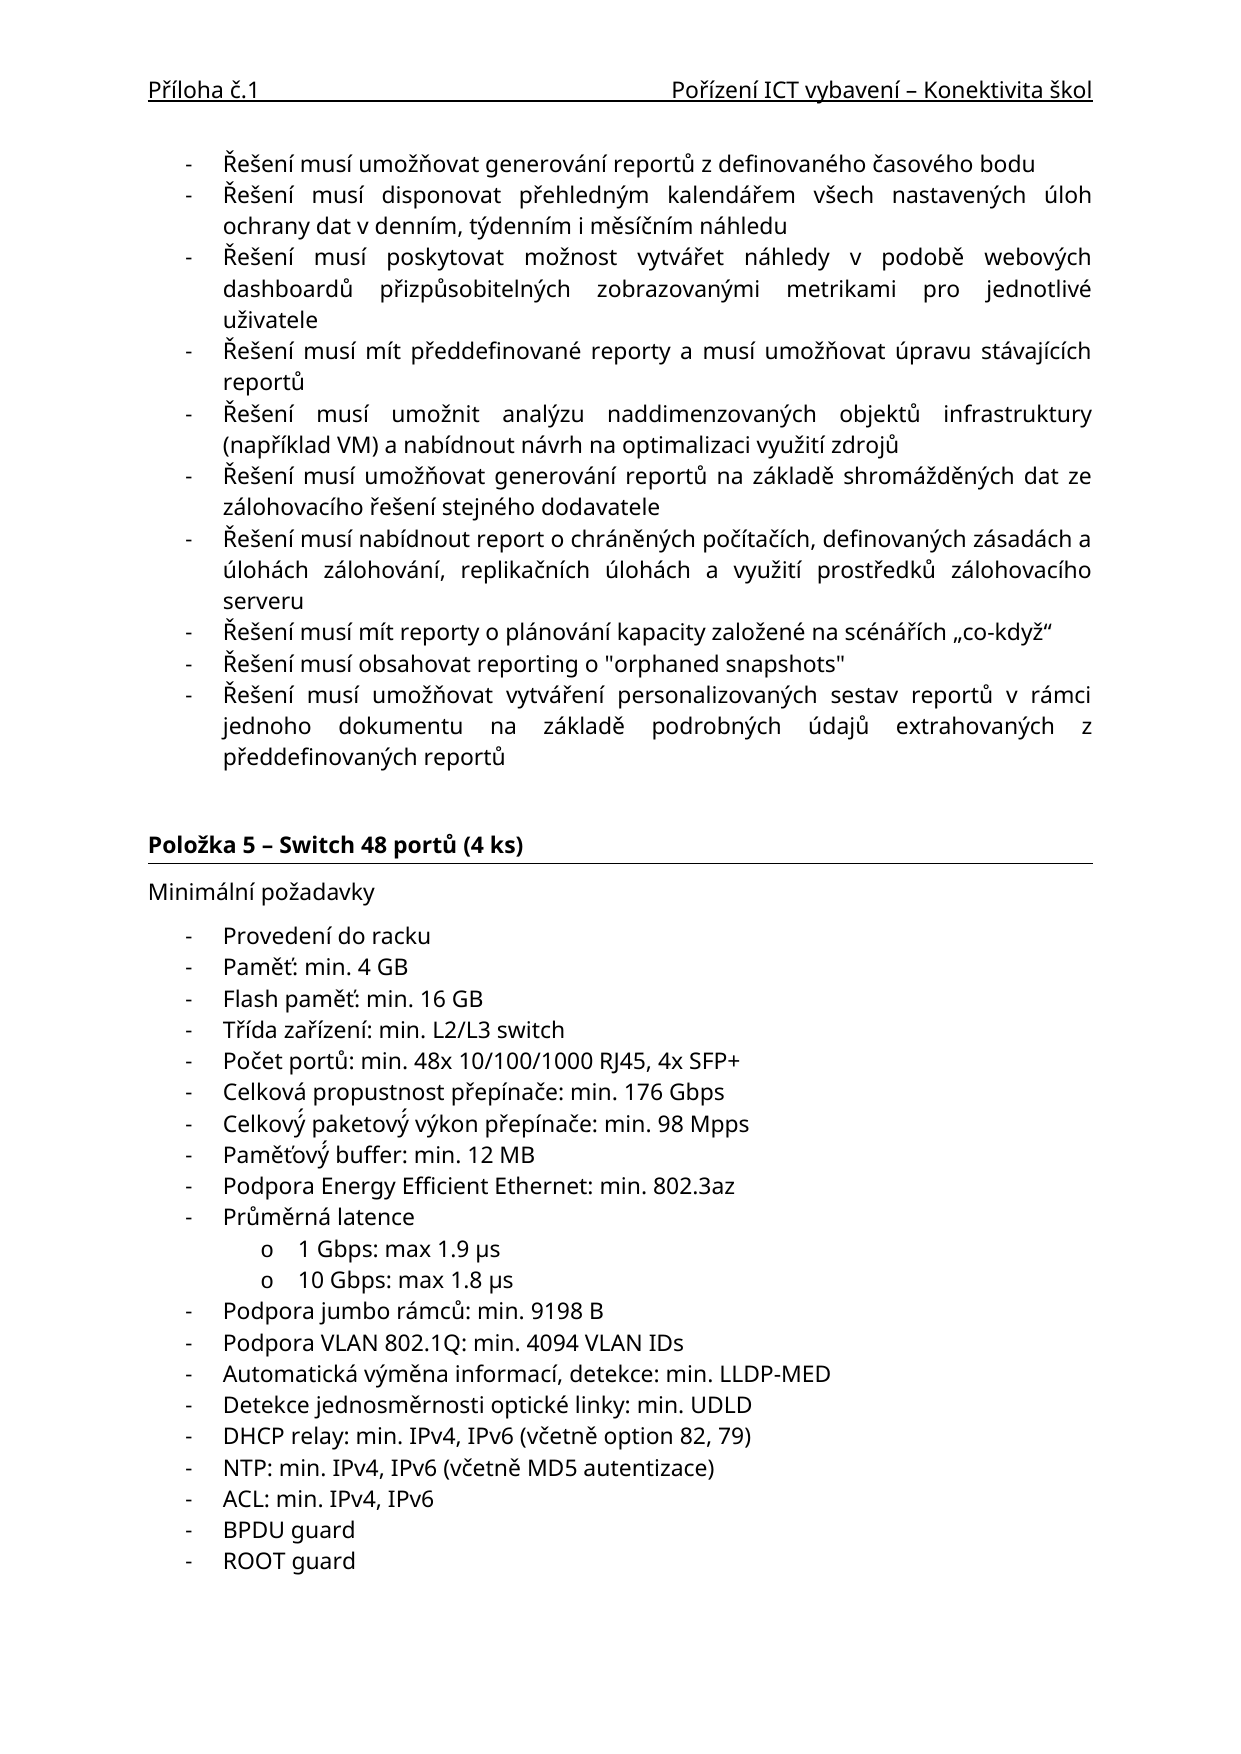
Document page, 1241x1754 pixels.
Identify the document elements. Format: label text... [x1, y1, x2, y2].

list Paměťový́ buffer: min. 12 MB [185, 1139, 1093, 1170]
text Položka 5 – Switch 48 portů (4 ks) [148, 829, 1093, 863]
list Podpora jumbo rámců: min. 9198 B [185, 1295, 1093, 1326]
list 10 Gbps: max 1.8 μs [260, 1264, 1093, 1295]
list Automatická výměna informací, detekce: min. LLDP-MED [185, 1358, 1093, 1389]
text Minimální požadavky [148, 876, 1093, 907]
list ACL: min. IPv4, IPv6 [185, 1483, 1093, 1514]
list BPDU guard [185, 1514, 1093, 1545]
list Řešení musí obsahovat reporting o "orphaned snapshots" [185, 648, 1093, 679]
list Řešení musí umožňovat generování reportů z definovaného časového bodu [185, 148, 1093, 179]
list Flash paměť: min. 16 GB [185, 982, 1093, 1014]
list Počet portů: min. 48x 10/100/1000 RJ45, 4x SFP+ [185, 1045, 1093, 1076]
list Průměrná latence [185, 1201, 1093, 1232]
list Řešení musí nabídnout report o chráněných počítačích, definovaných zásadách a úlohách zálohování, replikačních úlohách a využití prostředků zálohovacího serveru [185, 523, 1093, 616]
list ROOT guard [185, 1545, 1093, 1576]
list Třída zařízení: min. L2/L3 switch [185, 1014, 1093, 1045]
list Řešení musí umožnit analýzu naddimenzovaných objektů infrastruktury (například VM) a nabídnout návrh na optimalizaci využití zdrojů [185, 398, 1093, 460]
list Provedení do racku [185, 920, 1093, 951]
list Detekce jednosměrnosti optické linky: min. UDLD [185, 1389, 1093, 1420]
list Celkový́ paketový́ výkon přepínače: min. 98 Mpps [185, 1107, 1093, 1139]
list Řešení musí disponovat přehledným kalendářem všech nastavených úloh ochrany dat v denním, týdenním i měsíčním náhledu [185, 179, 1093, 241]
list Podpora Energy Efficient Ethernet: min. 802.3az [185, 1170, 1093, 1201]
list Řešení musí poskytovat možnost vytvářet náhledy v podobě webových dashboardů přizpůsobitelných zobrazovanými metrikami pro jednotlivé uživatele [185, 241, 1093, 335]
list Podpora VLAN 802.1Q: min. 4094 VLAN IDs [185, 1326, 1093, 1358]
list 1 Gbps: max 1.9 μs [260, 1232, 1093, 1264]
list NTP: min. IPv4, IPv6 (včetně MD5 autentizace) [185, 1451, 1093, 1483]
list Celková propustnost přepínače: min. 176 Gbps [185, 1076, 1093, 1107]
list Paměť: min. 4 GB [185, 951, 1093, 982]
list Řešení musí mít předdefinované reporty a musí umožňovat úpravu stávajících reportů [185, 335, 1093, 398]
list Řešení musí umožňovat vytváření personalizovaných sestav reportů v rámci jednoho dokumentu na základě podrobných údajů extrahovaných z předdefinovaných reportů [185, 679, 1093, 773]
list DHCP relay: min. IPv4, IPv6 (včetně option 82, 79) [185, 1420, 1093, 1451]
list Řešení musí umožňovat generování reportů na základě shromážděných dat ze zálohovacího řešení stejného dodavatele [185, 460, 1093, 523]
list Řešení musí mít reporty o plánování kapacity založené na scénářích „co-když“ [185, 616, 1093, 648]
